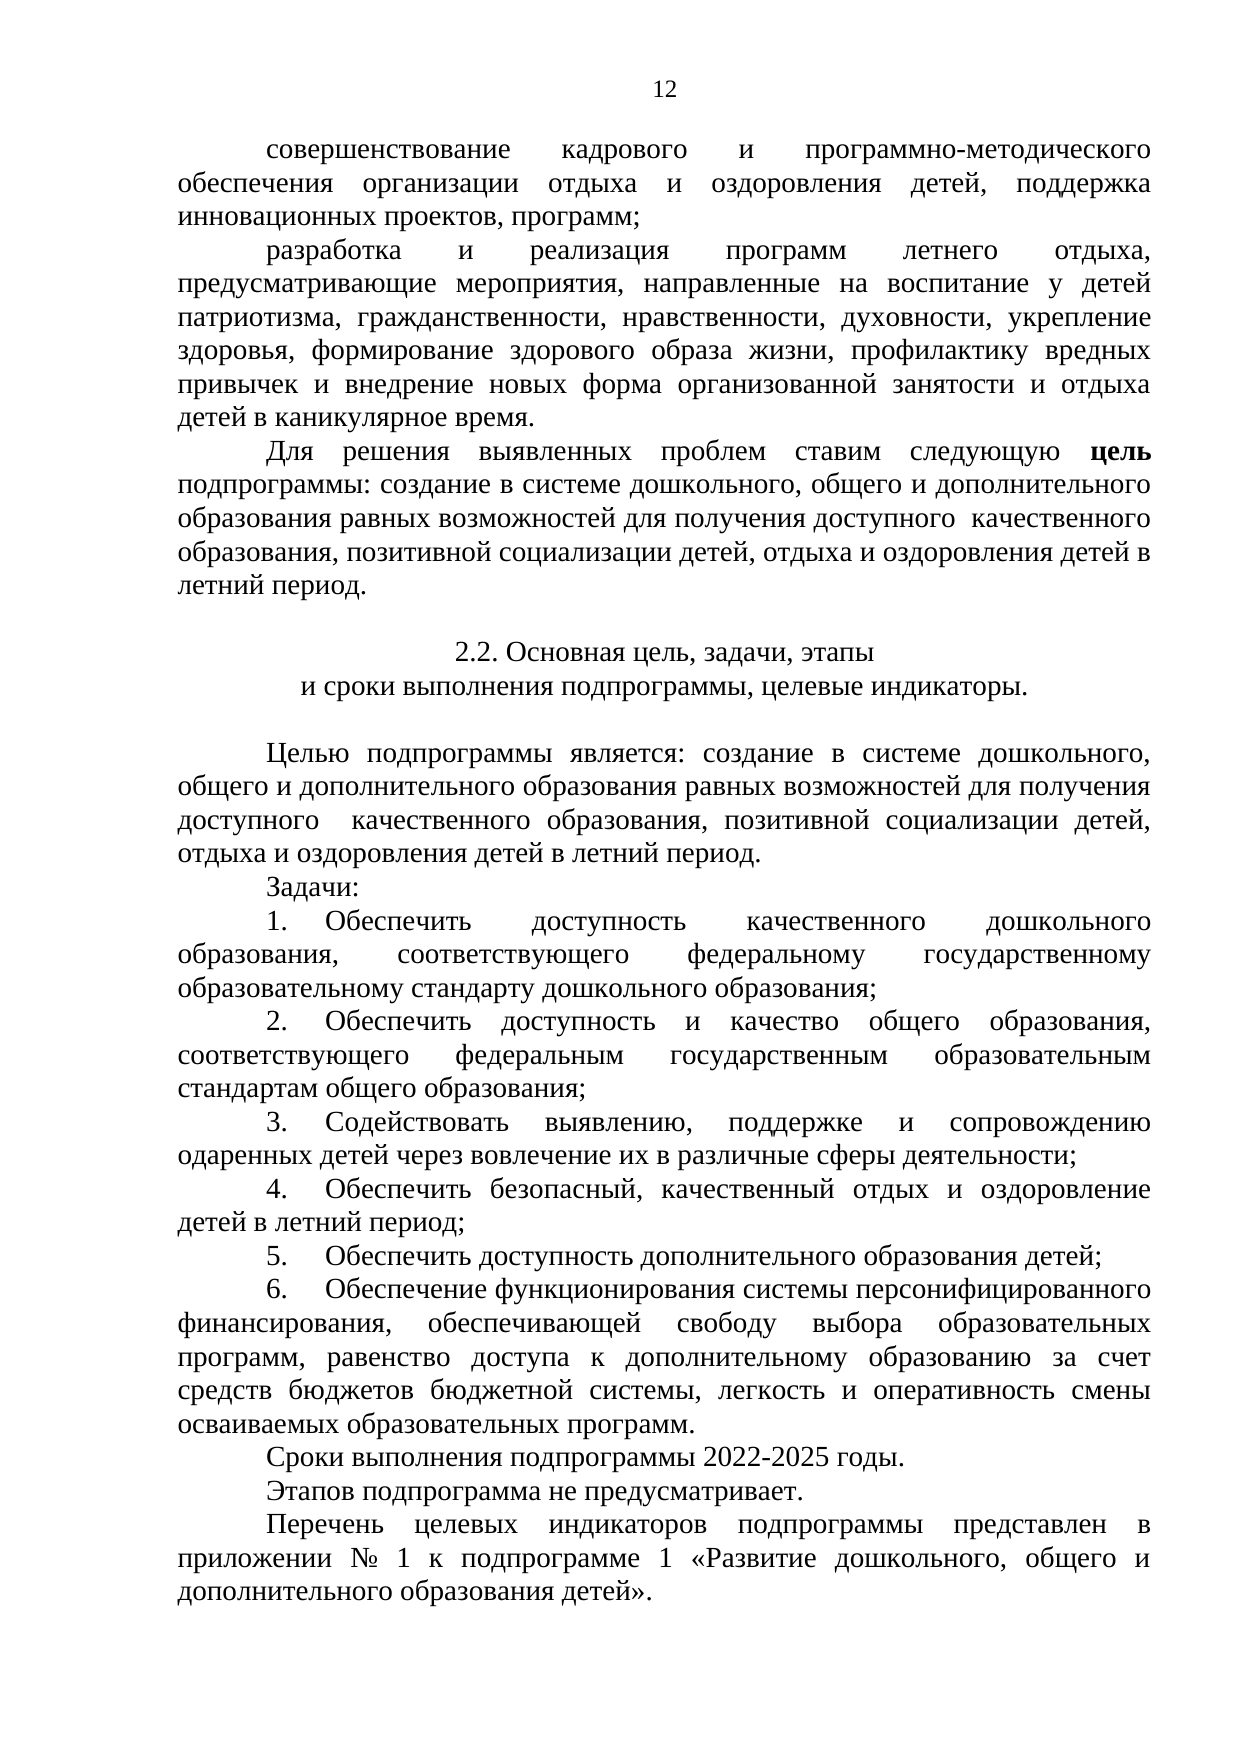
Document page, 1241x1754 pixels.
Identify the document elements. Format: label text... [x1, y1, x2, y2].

text 2.2. Основная цель, задачи, этапы [177, 634, 1152, 668]
text Этапов подпрограмма не предусматривает. [177, 1473, 1152, 1506]
text Для решения выявленных проблем ставим следующую цель подпрограммы: создание в системе дошкольного, общего и дополнительного образования равных возможностей для получения доступного качественного образования, позитивной социализации детей, отдыха и оздоровления детей в летний период. [177, 433, 1152, 601]
text 6. Обеспечение функционирования системы персонифицированного финансирования, обеспечивающей свободу выбора образовательных программ, равенство доступа к дополнительному образованию за счет средств бюджетов бюджетной системы, легкость и оперативность смены осваиваемых образовательных программ. [177, 1272, 1152, 1439]
text 2. Обеспечить доступность и качество общего образования, соответствующего федеральным государственным образовательным стандартам общего образования; [177, 1003, 1152, 1104]
text 1. Обеспечить доступность качественного дошкольного образования, соответствующего федеральному государственному образовательному стандарту дошкольного образования; [177, 903, 1152, 1003]
text 5. Обеспечить доступность дополнительного образования детей; [177, 1238, 1152, 1272]
text Сроки выполнения подпрограммы 2022-2025 годы. [177, 1439, 1152, 1473]
text совершенствование кадрового и программно-методического обеспечения организации отдыха и оздоровления детей, поддержка инновационных проектов, программ; [177, 131, 1152, 232]
text и сроки выполнения подпрограммы, целевые индикаторы. [177, 668, 1152, 701]
text 4. Обеспечить безопасный, качественный отдых и оздоровление детей в летний период; [177, 1171, 1152, 1238]
text разработка и реализация программ летнего отдыха, предусматривающие мероприятия, направленные на воспитание у детей патриотизма, гражданственности, нравственности, духовности, укрепление здоровья, формирование здорового образа жизни, профилактику вредных привычек и внедрение новых форма организованной занятости и отдыха детей в каникулярное время. [177, 232, 1152, 433]
text Перечень целевых индикаторов подпрограммы представлен в приложении № 1 к подпрограмме 1 «Развитие дошкольного, общего и дополнительного образования детей». [177, 1506, 1152, 1607]
text 3. Содействовать выявлению, поддержке и сопровождению одаренных детей через вовлечение их в различные сферы деятельности; [177, 1104, 1152, 1171]
text Целью подпрограммы является: создание в системе дошкольного, общего и дополнительного образования равных возможностей для получения доступного качественного образования, позитивной социализации детей, отдыха и оздоровления детей в летний период. [177, 735, 1152, 869]
text Задачи: [177, 869, 1152, 903]
